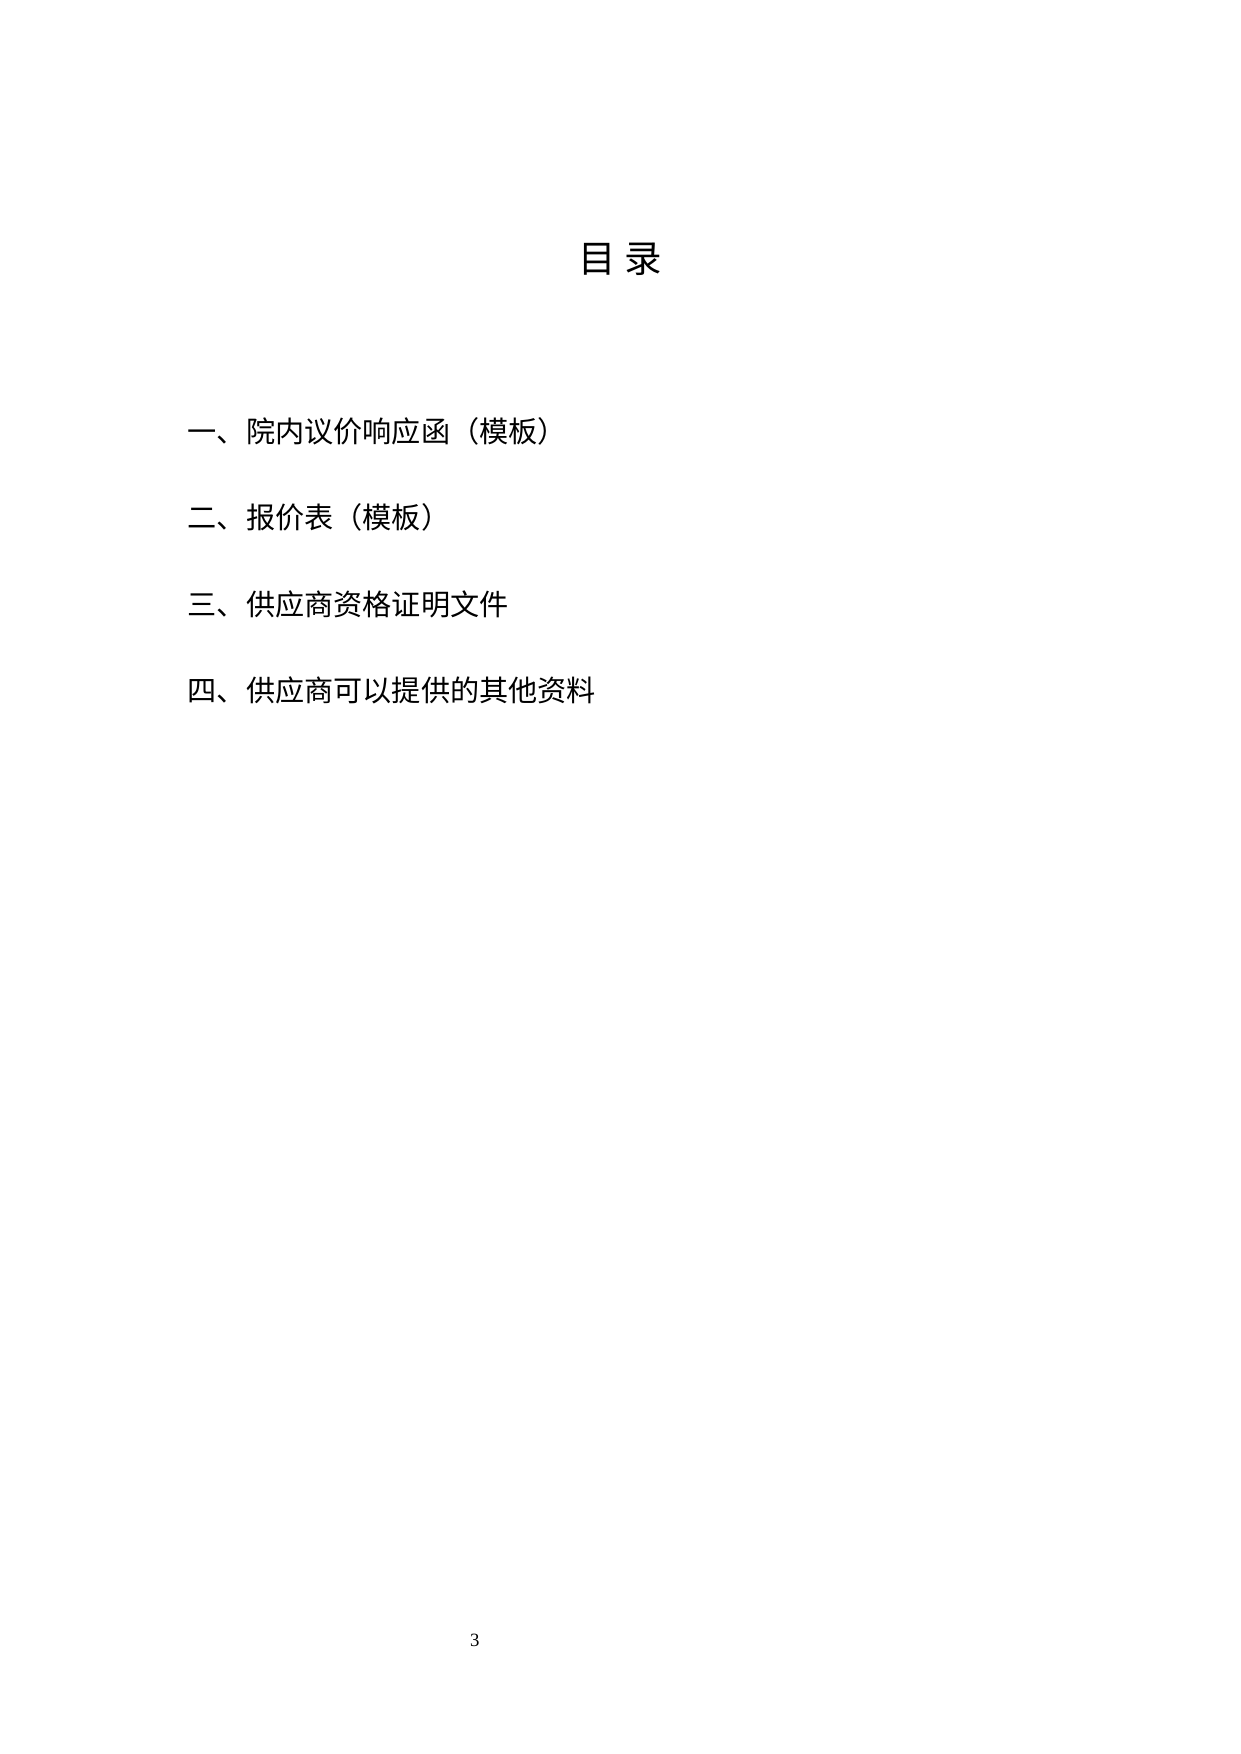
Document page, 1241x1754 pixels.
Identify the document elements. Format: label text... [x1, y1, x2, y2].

text 目 录 [187, 224, 1053, 289]
text 三、供应商资格证明文件 [187, 570, 1053, 635]
text 二、报价表（模板） [187, 484, 1053, 549]
text 一、院内议价响应函（模板） [187, 397, 1053, 462]
text 四、供应商可以提供的其他资料 [187, 656, 1053, 721]
